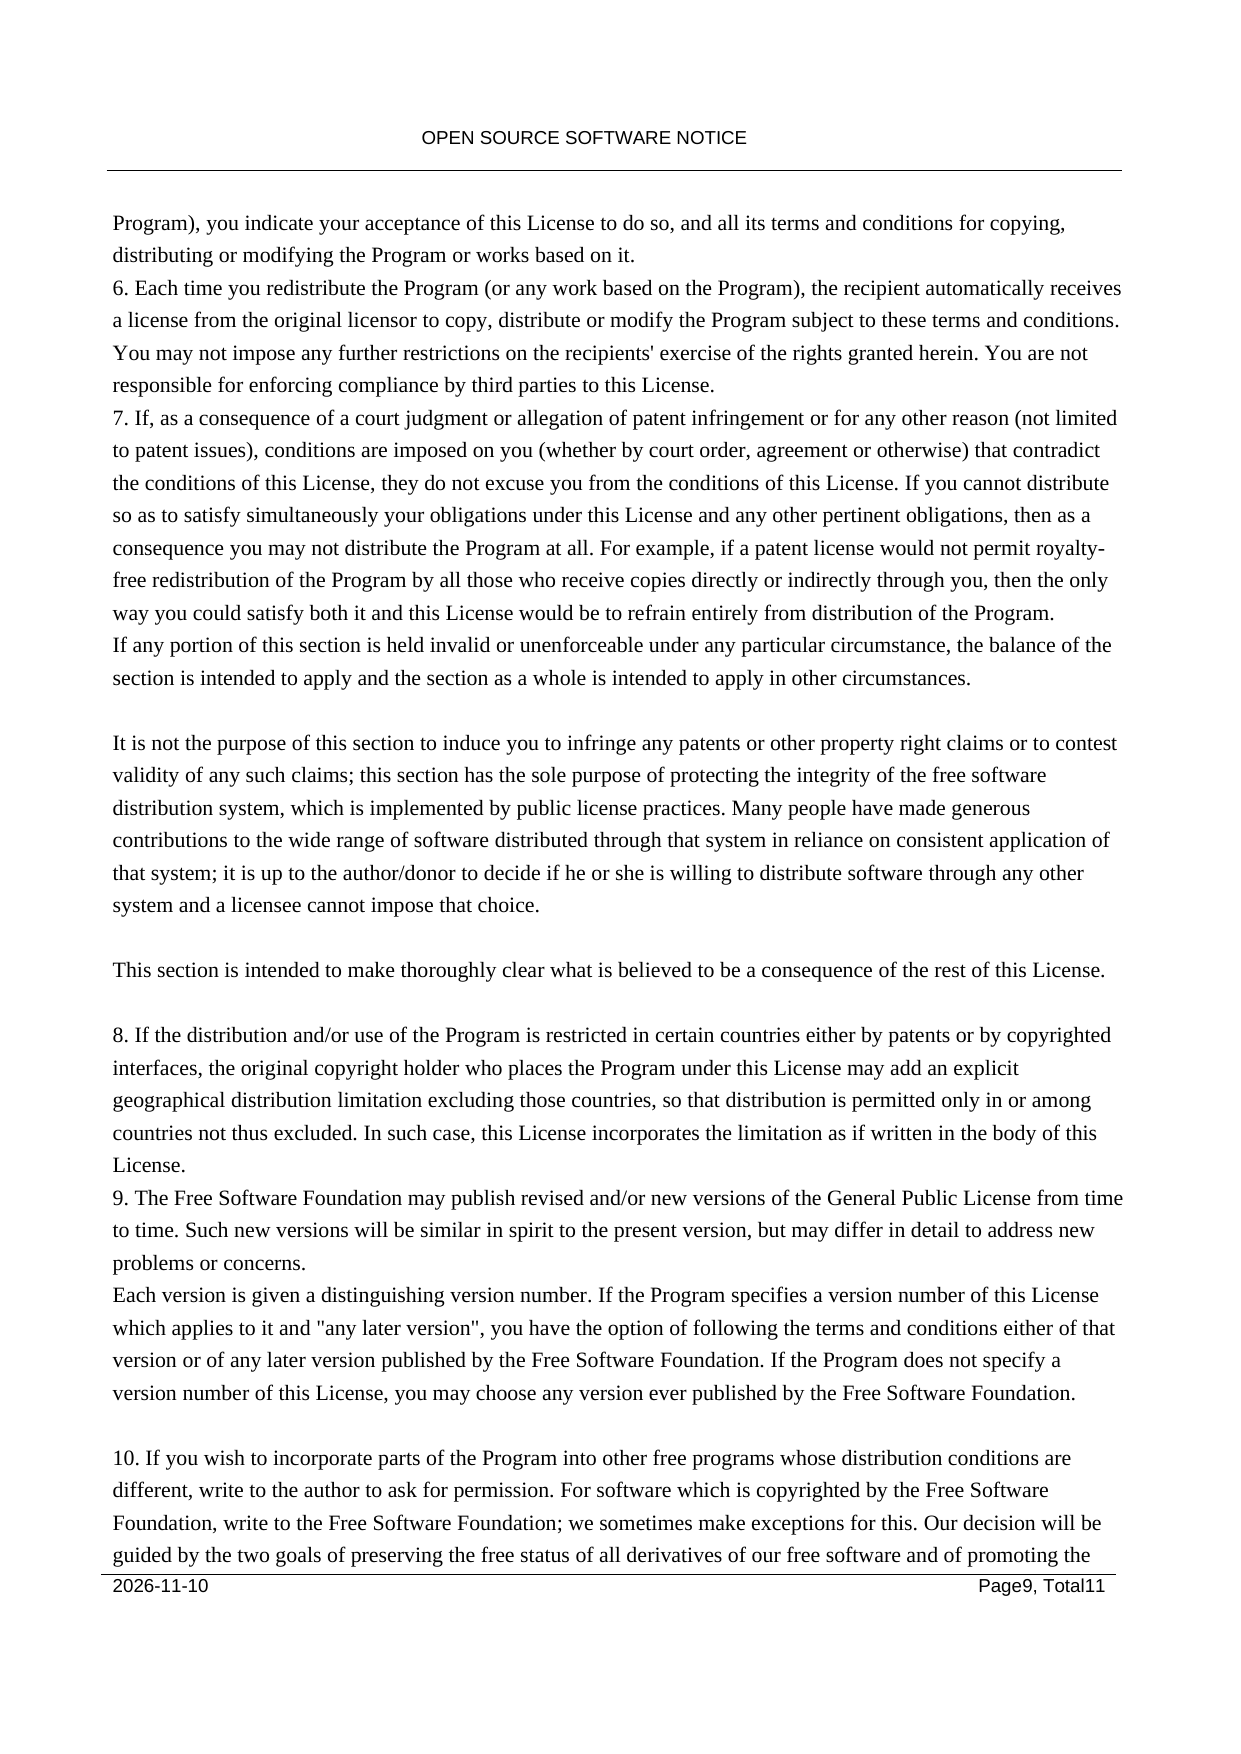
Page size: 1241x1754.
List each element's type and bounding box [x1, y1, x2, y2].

text [112, 206, 1128, 1571]
